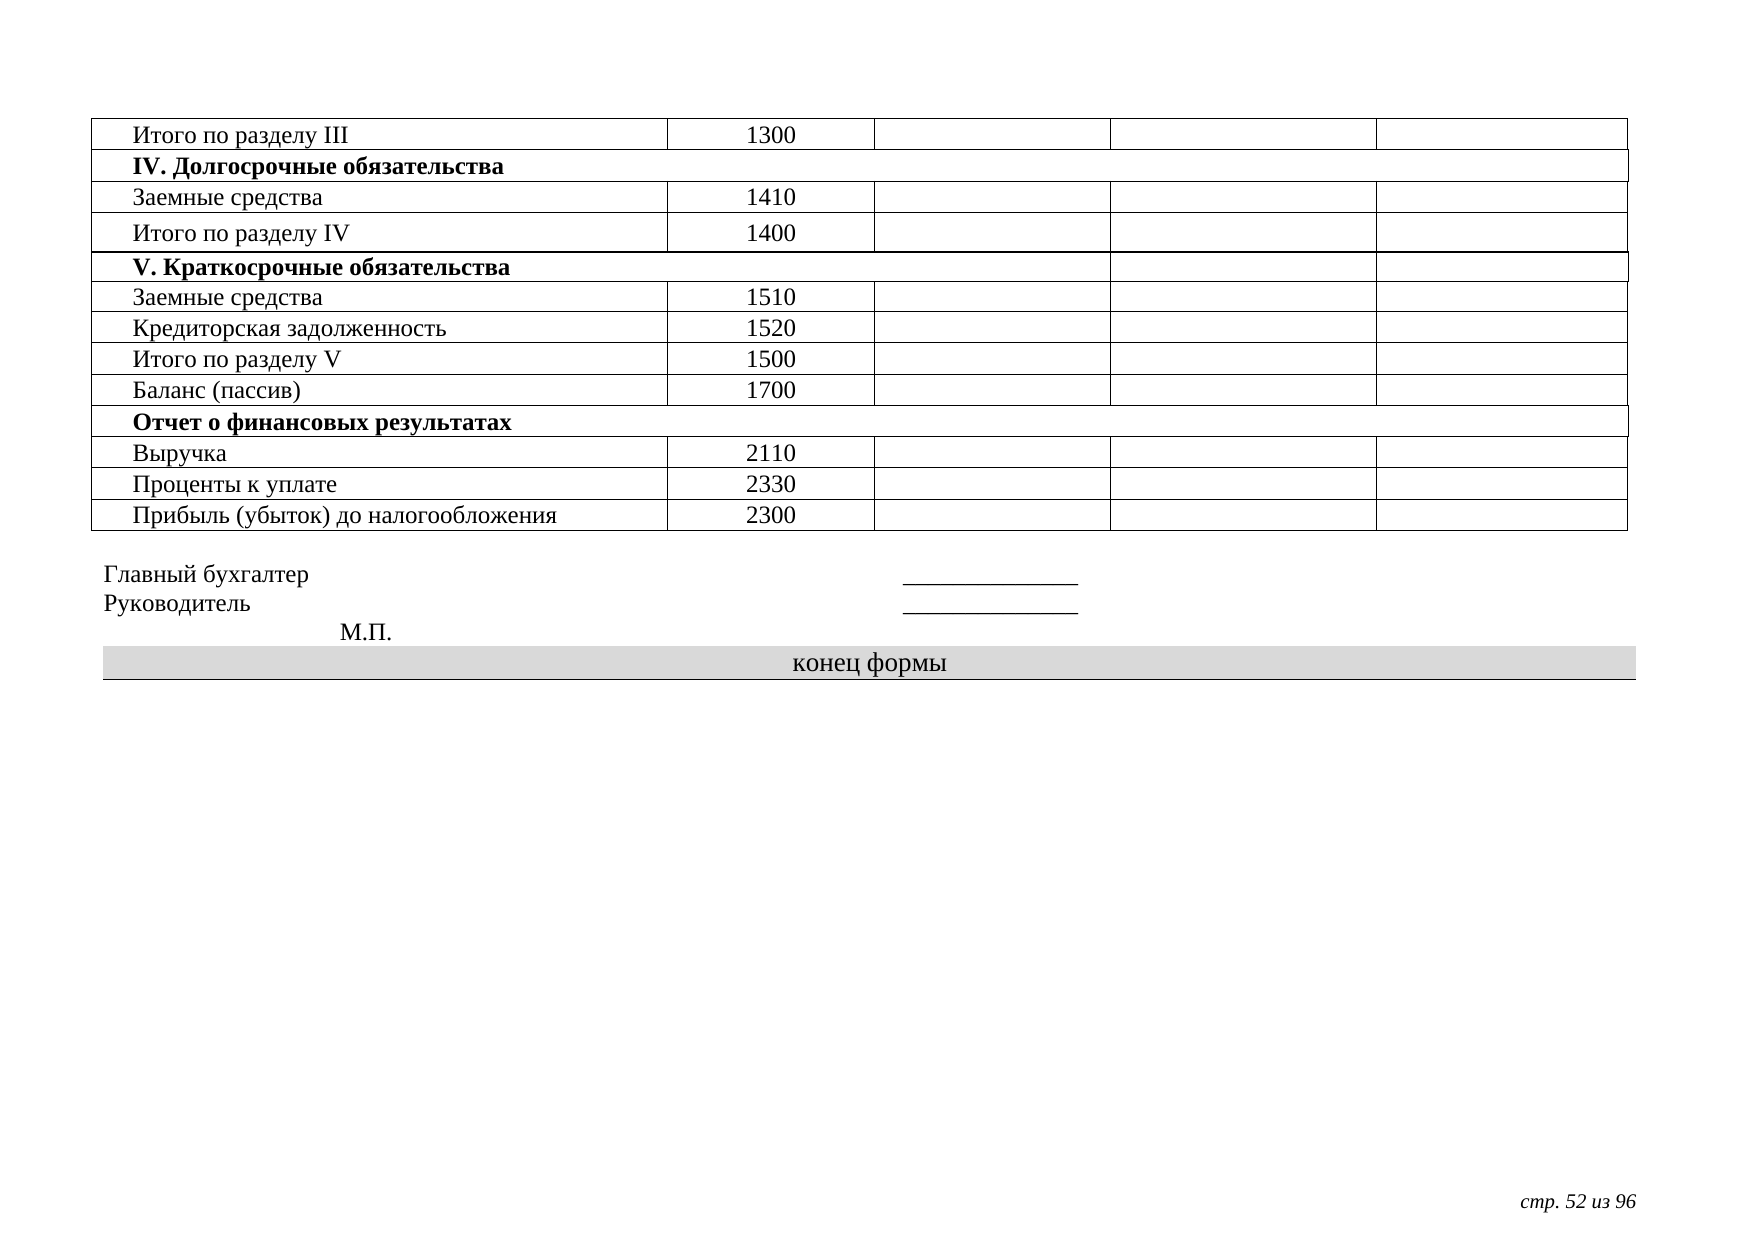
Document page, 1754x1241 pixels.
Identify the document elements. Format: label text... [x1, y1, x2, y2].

text конец формы [103, 646, 1636, 679]
table_cell [1111, 282, 1376, 311]
table_cell [1377, 119, 1627, 149]
table_cell [875, 375, 1110, 405]
table_cell [875, 468, 1110, 498]
table_cell 2110 [668, 437, 874, 467]
table_cell [1111, 119, 1376, 149]
table_cell [875, 119, 1110, 149]
table_cell 1300 [668, 119, 874, 149]
table_cell 1510 [668, 282, 874, 311]
table_cell Прибыль (убыток) до налогообложения [92, 500, 667, 530]
table_cell [1111, 343, 1376, 373]
table_cell [875, 182, 1110, 212]
table_cell IV. Долгосрочные обязательства [92, 150, 1628, 181]
table_cell [875, 282, 1110, 311]
table_cell 2300 [668, 500, 874, 530]
text Руководитель ______________ [103, 588, 1636, 617]
table_cell [1111, 375, 1376, 405]
table_cell [1377, 343, 1627, 373]
table_cell [875, 213, 1110, 251]
table_cell [875, 500, 1110, 530]
table_cell 1410 [668, 182, 874, 212]
table_cell Заемные средства [92, 282, 667, 311]
table_cell 1500 [668, 343, 874, 373]
table_cell 2330 [668, 468, 874, 498]
text М.П. [339, 617, 1636, 646]
table_cell Баланс (пассив) [92, 375, 667, 405]
table_cell [1111, 437, 1376, 467]
table_cell [1377, 213, 1627, 251]
table_cell Итого по разделу III [92, 119, 667, 149]
table_cell [1377, 468, 1627, 498]
table_cell 1520 [668, 312, 874, 342]
table_cell [1377, 437, 1627, 467]
table_cell [1377, 312, 1627, 342]
table_cell [1111, 468, 1376, 498]
table_cell [1111, 253, 1376, 281]
text Главный бухгалтер ______________ [103, 559, 1636, 588]
table_cell [1377, 282, 1627, 311]
table_cell [1111, 312, 1376, 342]
table_cell V. Краткосрочные обязательства [92, 253, 1110, 281]
table_cell [1377, 500, 1627, 530]
table_cell [1111, 182, 1376, 212]
table_cell Выручка [92, 437, 667, 467]
table_cell Проценты к уплате [92, 468, 667, 498]
table_cell Кредиторская задолженность [92, 312, 667, 342]
table_cell Итого по разделу IV [92, 213, 667, 251]
table_cell 1700 [668, 375, 874, 405]
table_cell [875, 437, 1110, 467]
table_cell [875, 343, 1110, 373]
table_cell [875, 312, 1110, 342]
table_cell 1400 [668, 213, 874, 251]
table_cell Заемные средства [92, 182, 667, 212]
table_cell [1377, 253, 1628, 281]
table_cell [1111, 500, 1376, 530]
table_cell [1111, 213, 1376, 251]
table_cell Итого по разделу V [92, 343, 667, 373]
table_cell Отчет о финансовых результатах [92, 406, 1628, 436]
table_cell [1377, 375, 1627, 405]
table_cell [1377, 182, 1627, 212]
